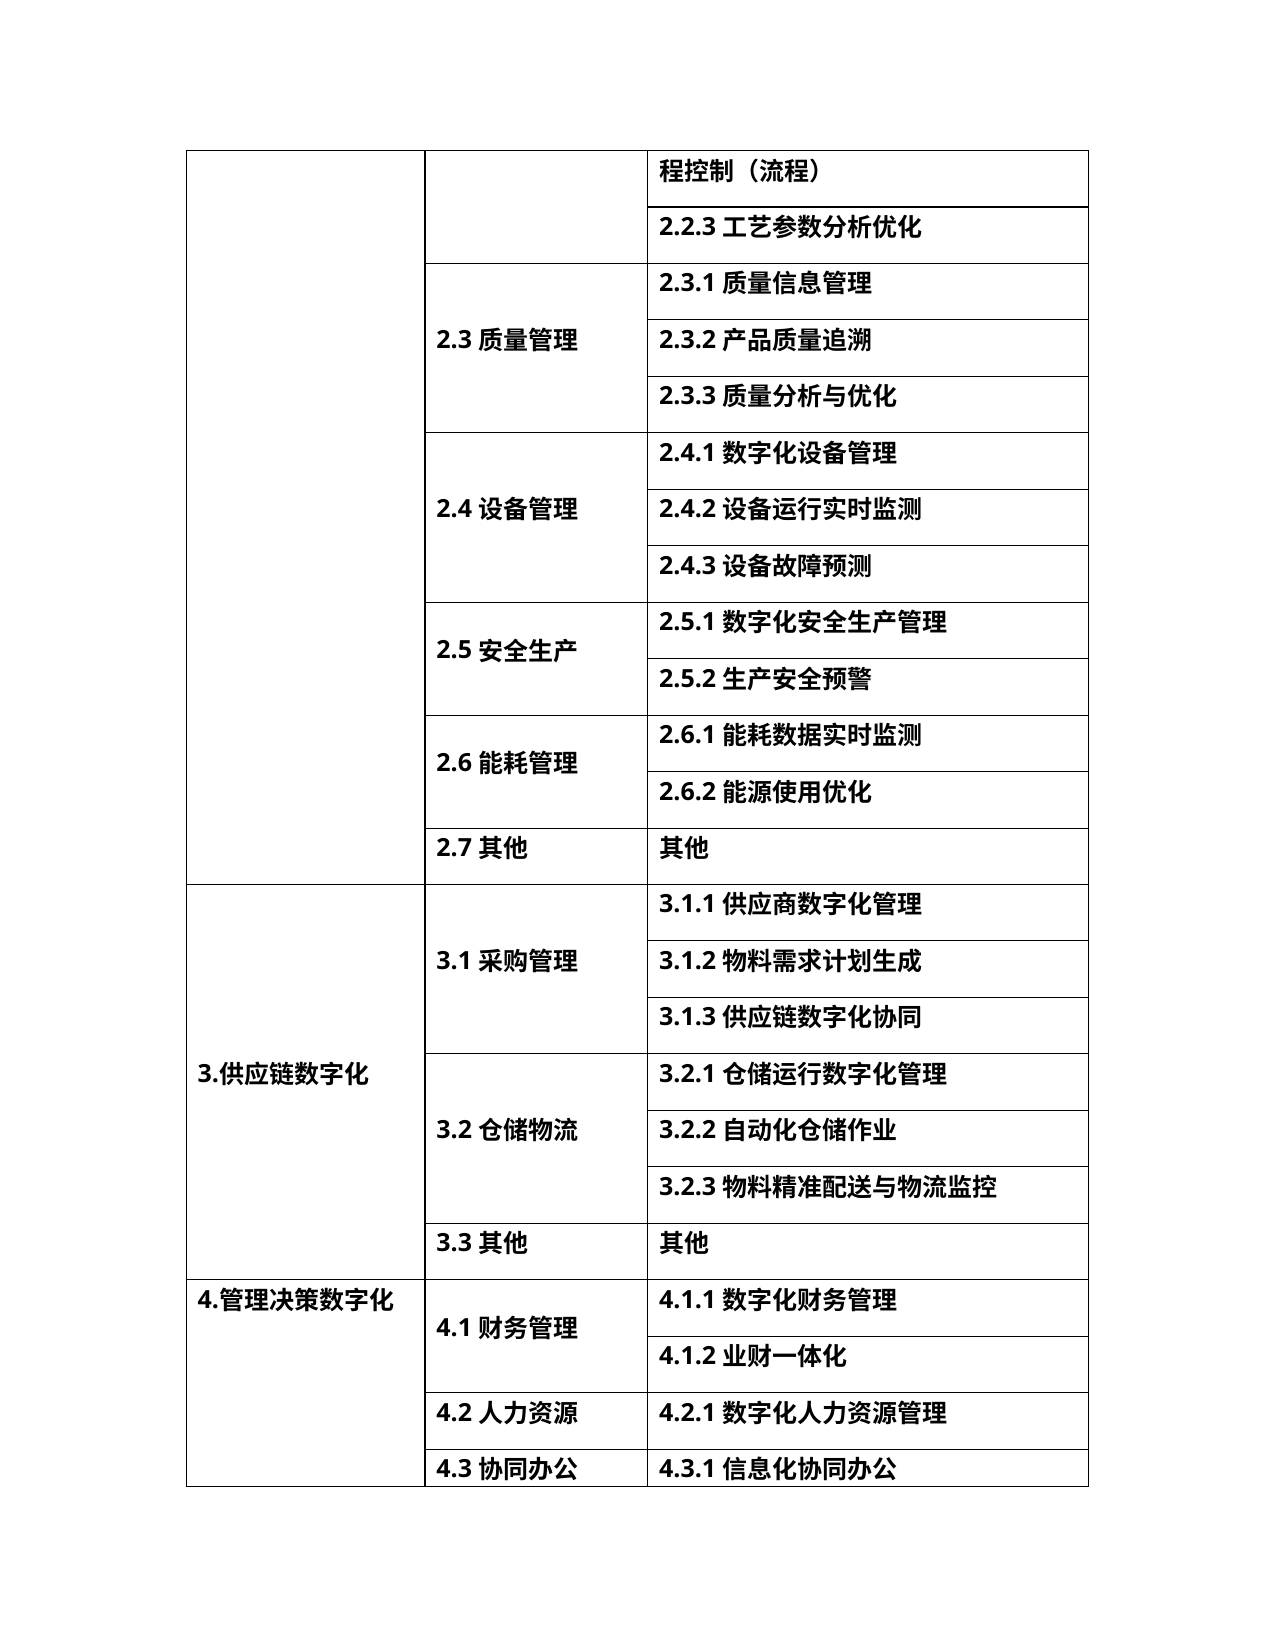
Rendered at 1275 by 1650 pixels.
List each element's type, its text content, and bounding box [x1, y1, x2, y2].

table_cell 2.4.3 设备故障预测 [648, 546, 1088, 602]
table_cell 4.2.1 数字化人力资源管理 [648, 1393, 1088, 1448]
table_cell 4.2 人力资源 [426, 1393, 647, 1448]
table_cell 3.3 其他 [426, 1224, 647, 1279]
table_cell 4.3 协同办公 [426, 1450, 647, 1486]
table_cell 2.2.3 工艺参数分析优化 [648, 208, 1088, 263]
table_cell 2.3.3 质量分析与优化 [648, 377, 1088, 432]
table_cell 2.4.1 数字化设备管理 [648, 433, 1088, 489]
table_cell 3.2.3 物料精准配送与物流监控 [648, 1167, 1088, 1223]
table_cell 2.7 其他 [426, 829, 647, 884]
table_cell 3.1 采购管理 [426, 885, 647, 1053]
table_cell 2.4 设备管理 [426, 433, 647, 602]
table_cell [648, 151, 1088, 206]
table_cell 其他 [648, 829, 1088, 884]
table_cell 3.1.3 供应链数字化协同 [648, 998, 1088, 1053]
table_cell 4.1.2 业财一体化 [648, 1337, 1088, 1392]
table_cell 2.3.1 质量信息管理 [648, 264, 1088, 319]
table_cell 2.3.2 产品质量追溯 [648, 320, 1088, 376]
table_cell 3.2.2 自动化仓储作业 [648, 1111, 1088, 1166]
table_cell 2.5.2 生产安全预警 [648, 659, 1088, 714]
table_cell 2.6.2 能源使用优化 [648, 772, 1088, 827]
table_cell 4.1 财务管理 [426, 1280, 647, 1392]
table_cell 2.6 能耗管理 [426, 716, 647, 827]
table_cell 3.供应链数字化 [187, 885, 424, 1279]
table_cell 3.1.2 物料需求计划生成 [648, 941, 1088, 997]
table_cell 3.2 仓储物流 [426, 1054, 647, 1223]
table_cell 2.5 安全生产 [426, 603, 647, 714]
table_cell 4.管理决策数字化 [187, 1280, 424, 1486]
table_cell 2.3 质量管理 [426, 264, 647, 432]
table_cell 3.1.1 供应商数字化管理 [648, 885, 1088, 940]
table_cell 2.6.1 能耗数据实时监测 [648, 716, 1088, 771]
table_cell 3.2.1 仓储运行数字化管理 [648, 1054, 1088, 1110]
table_cell 4.3.1 信息化协同办公 [648, 1450, 1088, 1486]
table_cell 2.5.1 数字化安全生产管理 [648, 603, 1088, 658]
table_cell 其他 [648, 1224, 1088, 1279]
table_cell 2.4.2 设备运行实时监测 [648, 490, 1088, 545]
table_cell 4.1.1 数字化财务管理 [648, 1280, 1088, 1336]
